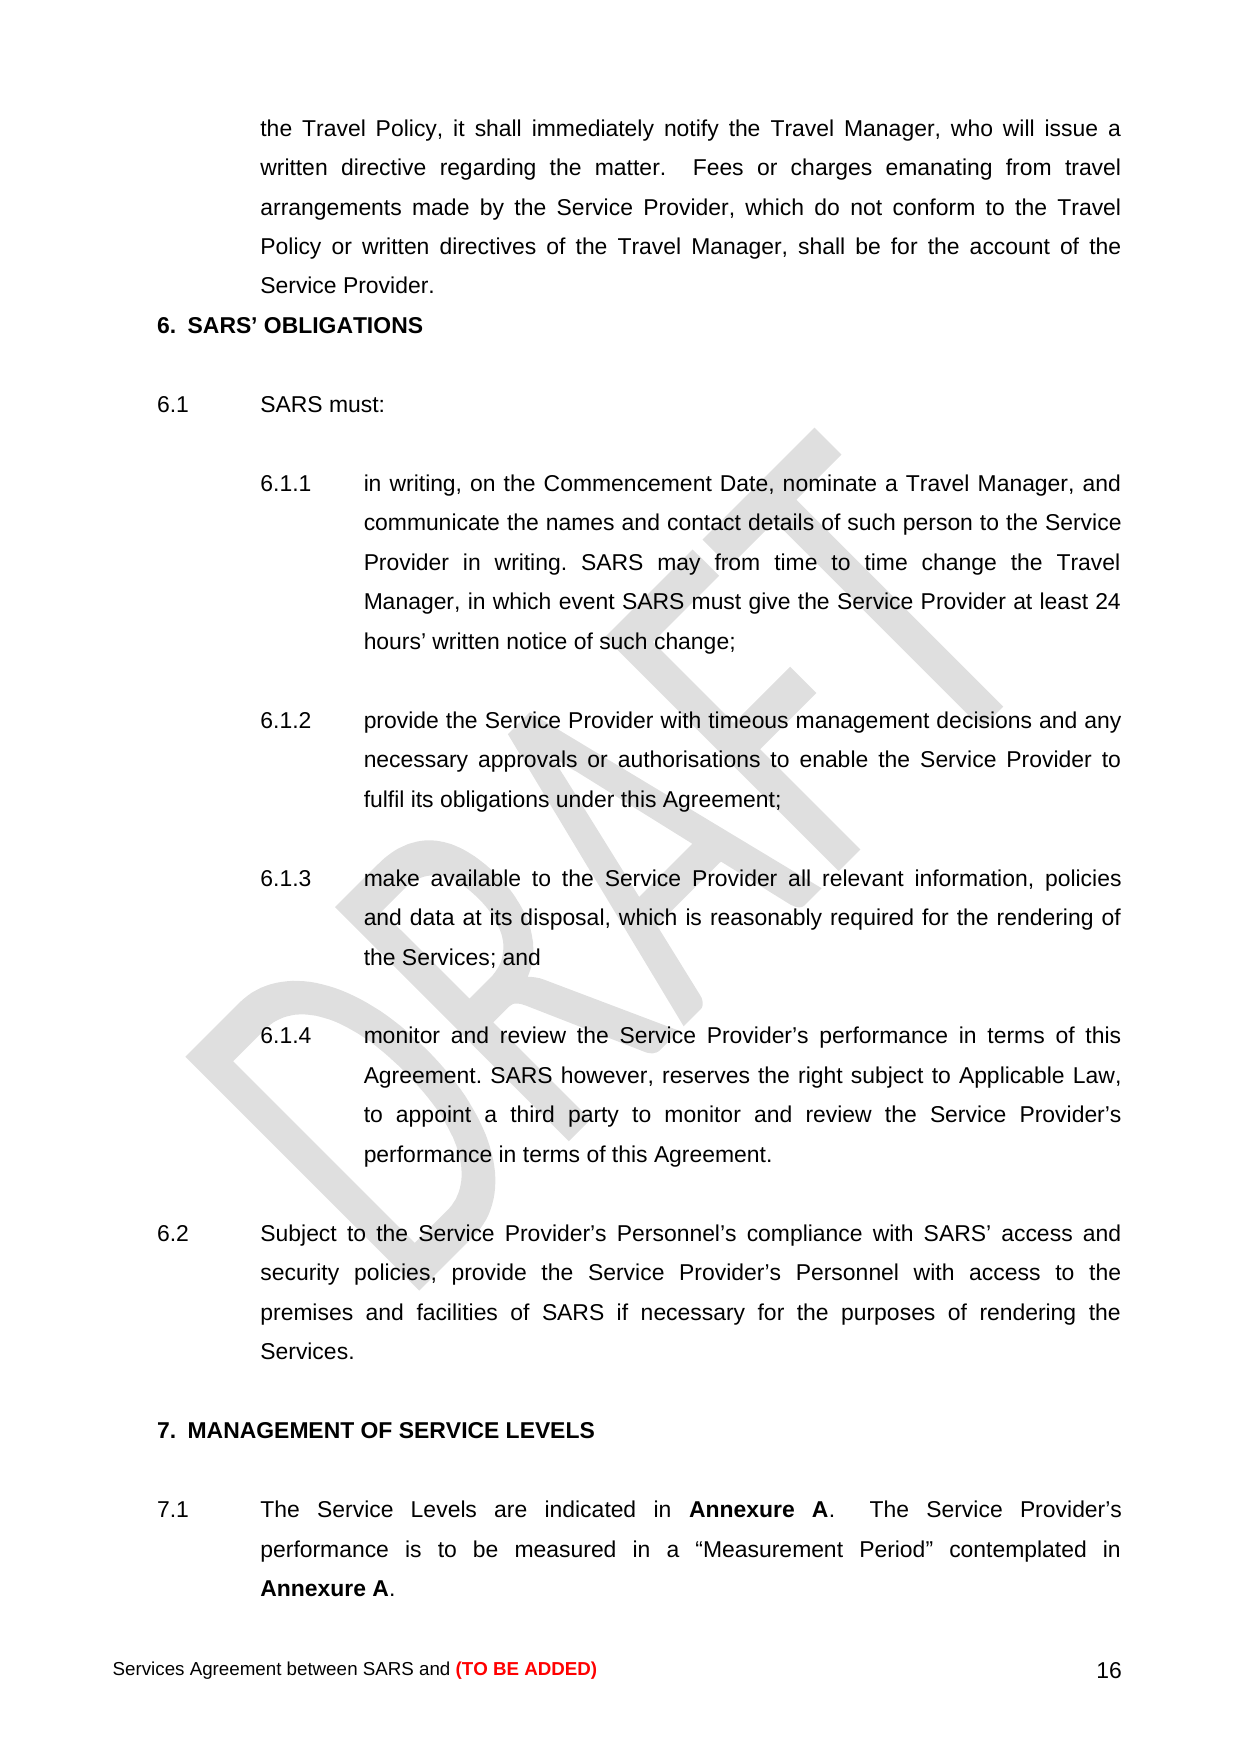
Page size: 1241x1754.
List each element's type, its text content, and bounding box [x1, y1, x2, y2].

list provide the Service Provider with timeous management decisions and any necessary approvals or authorisations to enable the Service Provider to fulfil its obligations under this Agreement; [260, 707, 1122, 812]
list The Service Levels are indicated in Annexure A. The Service Provider’s performance is to be measured in a “Measurement Period” contemplated in Annexure A. [157, 1496, 1122, 1602]
list Subject to the Service Provider’s Personnel’s compliance with SARS’ access and security policies, provide the Service Provider’s Personnel with access to the premises and facilities of SARS if necessary for the purposes of rendering the Services. [157, 1220, 1122, 1365]
list monitor and review the Service Provider’s performance in terms of this Agreement. SARS however, reserves the right subject to Applicable Law, to appoint a third party to monitor and review the Service Provider’s performance in terms of this Agreement. [260, 1022, 1122, 1167]
list SARS’ OBLIGATIONS [157, 312, 1122, 338]
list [157, 114, 1122, 299]
list SARS must: [157, 391, 1122, 417]
list MANAGEMENT OF SERVICE LEVELS [157, 1417, 1122, 1444]
list make available to the Service Provider all relevant information, policies and data at its disposal, which is reasonably required for the rendering of the Services; and [260, 864, 1122, 970]
list in writing, on the Commencement Date, nominate a Travel Manager, and communicate the names and contact details of such person to the Service Provider in writing. SARS may from time to time change the Travel Manager, in which event SARS must give the Service Provider at least 24 hours’ written notice of such change; [260, 470, 1122, 654]
